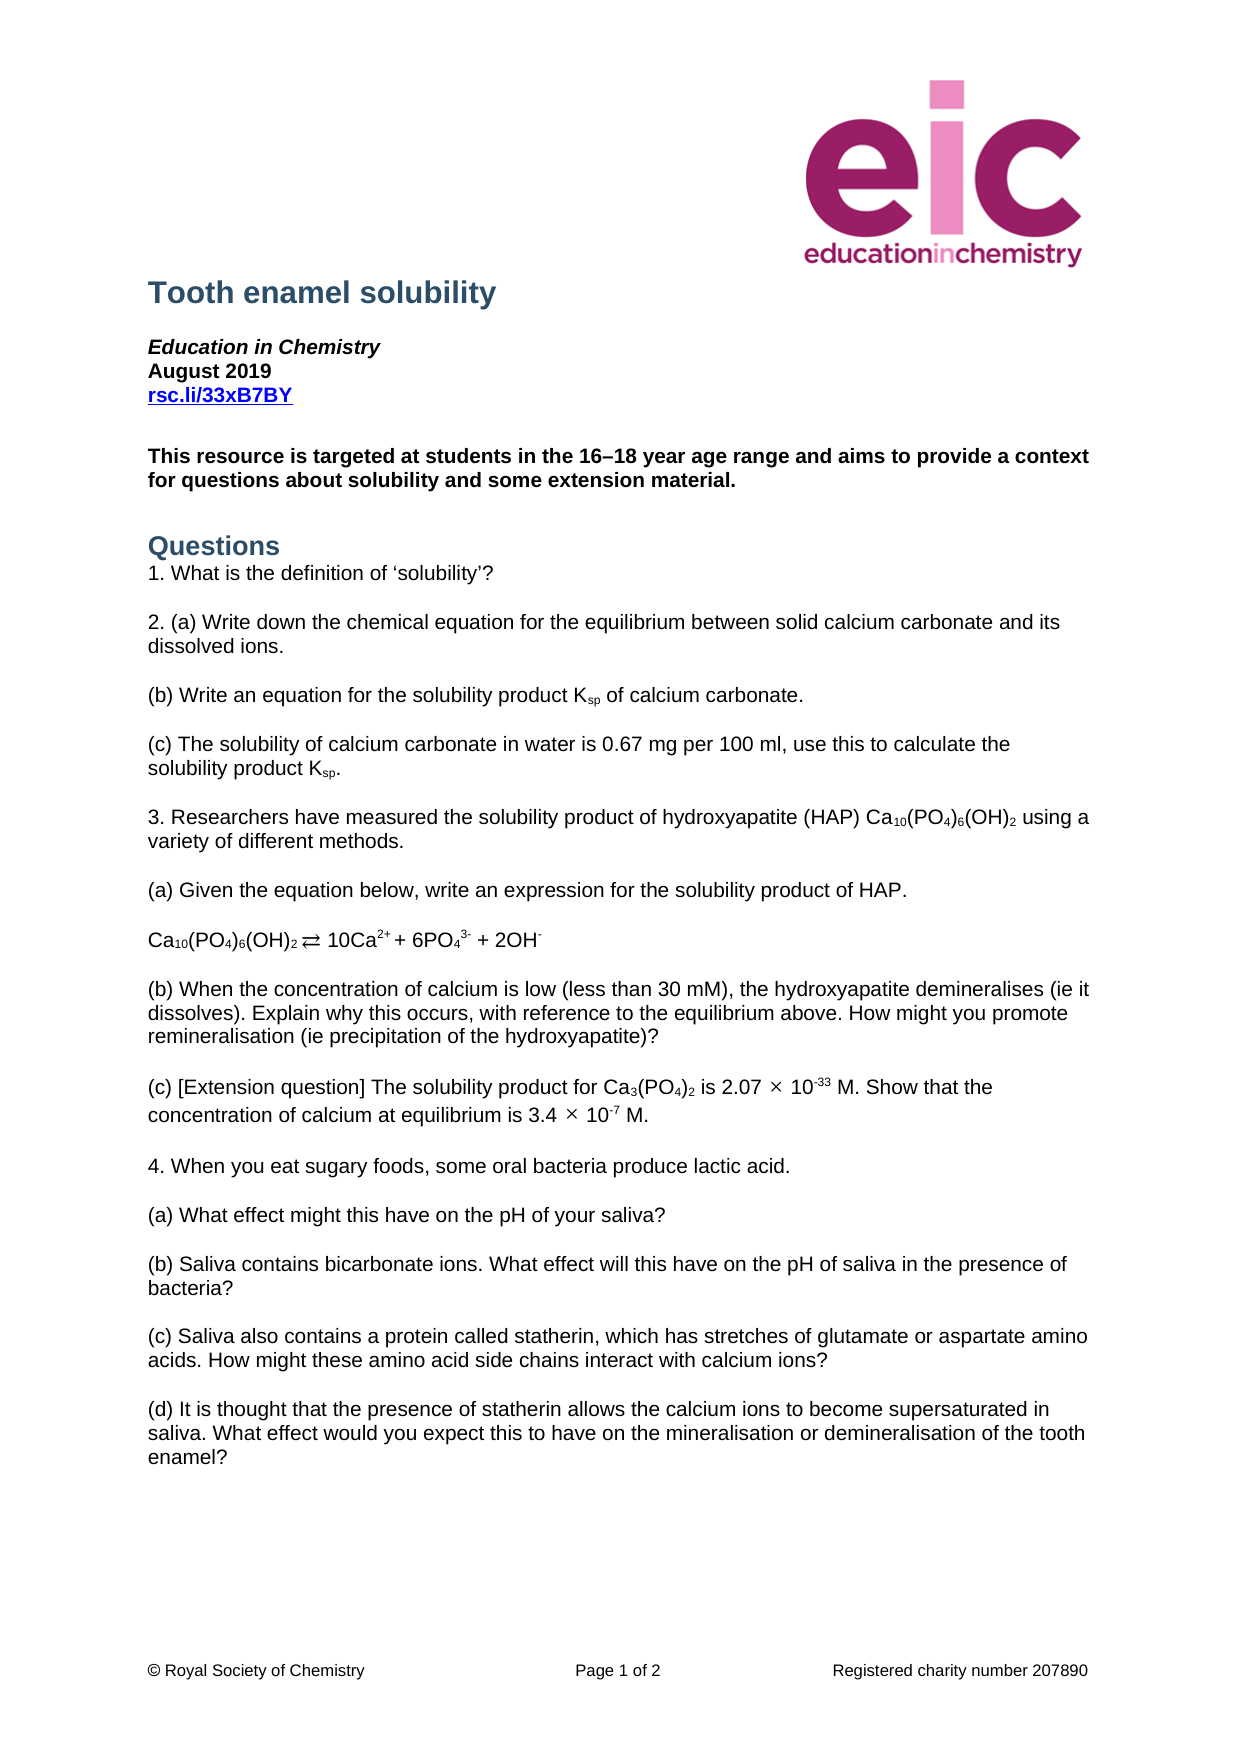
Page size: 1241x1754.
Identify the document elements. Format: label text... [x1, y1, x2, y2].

text (c) Saliva also contains a protein called statherin, which has stretches of glutamate or aspartate amino acids. How might these amino acid side chains interact with calcium ions? [148, 1324, 1092, 1372]
text 1. What is the definition of ‘solubility’? [148, 561, 1092, 585]
text (b) Saliva contains bicarbonate ions. What effect will this have on the pH of saliva in the presence of bacteria? [148, 1251, 1092, 1299]
subtitle Questions [148, 529, 1092, 561]
picture [796, 73, 1093, 274]
text (a) What effect might this have on the pH of your saliva? [148, 1202, 1092, 1226]
text (a) Given the equation below, write an expression for the solubility product of HAP. [148, 877, 1092, 901]
text 2. (a) Write down the chemical equation for the equilibrium between solid calcium carbonate and its dissolved ions. [148, 610, 1092, 658]
text Ca10(PO4)6(OH)2 ⇄ 10Ca2+ + 6PO43- + 2OH- [148, 926, 1092, 951]
text (c) The solubility of calcium carbonate in water is 0.67 mg per 100 ml, use this to calculate the solubility product Ksp. [148, 732, 1092, 779]
text (c) [Extension question] The solubility product for Ca3(PO4)2 is 2.07 10-33 M. Show that the concentration of calcium at equilibrium is 3.4 10-7 M. [148, 1073, 1092, 1128]
text Education in Chemistry August 2019 rsc.li/33xB7BY [148, 335, 1092, 407]
subtitle This resource is targeted at students in the 16–18 year age range and aims to provide a context for questions about solubility and some extension material. [148, 444, 1092, 492]
subtitle Tooth enamel solubility [148, 274, 1092, 310]
text (d) It is thought that the presence of statherin allows the calcium ions to become supersaturated in saliva. What effect would you expect this to have on the mineralisation or demineralisation of the tooth enamel? [148, 1397, 1092, 1469]
text 4. When you eat sugary foods, some oral bacteria produce lactic acid. [148, 1153, 1092, 1177]
text (b) Write an equation for the solubility product Ksp of calcium carbonate. [148, 683, 1092, 707]
text (b) When the concentration of calcium is low (less than 30 mM), the hydroxyapatite demineralises (ie it dissolves). Explain why this occurs, with reference to the equilibrium above. How might you promote remineralisation (ie precipitation of the hydroxyapatite)? [148, 976, 1092, 1048]
text 3. Researchers have measured the solubility product of hydroxyapatite (HAP) Ca10(PO4)6(OH)2 using a variety of different methods. [148, 804, 1092, 852]
